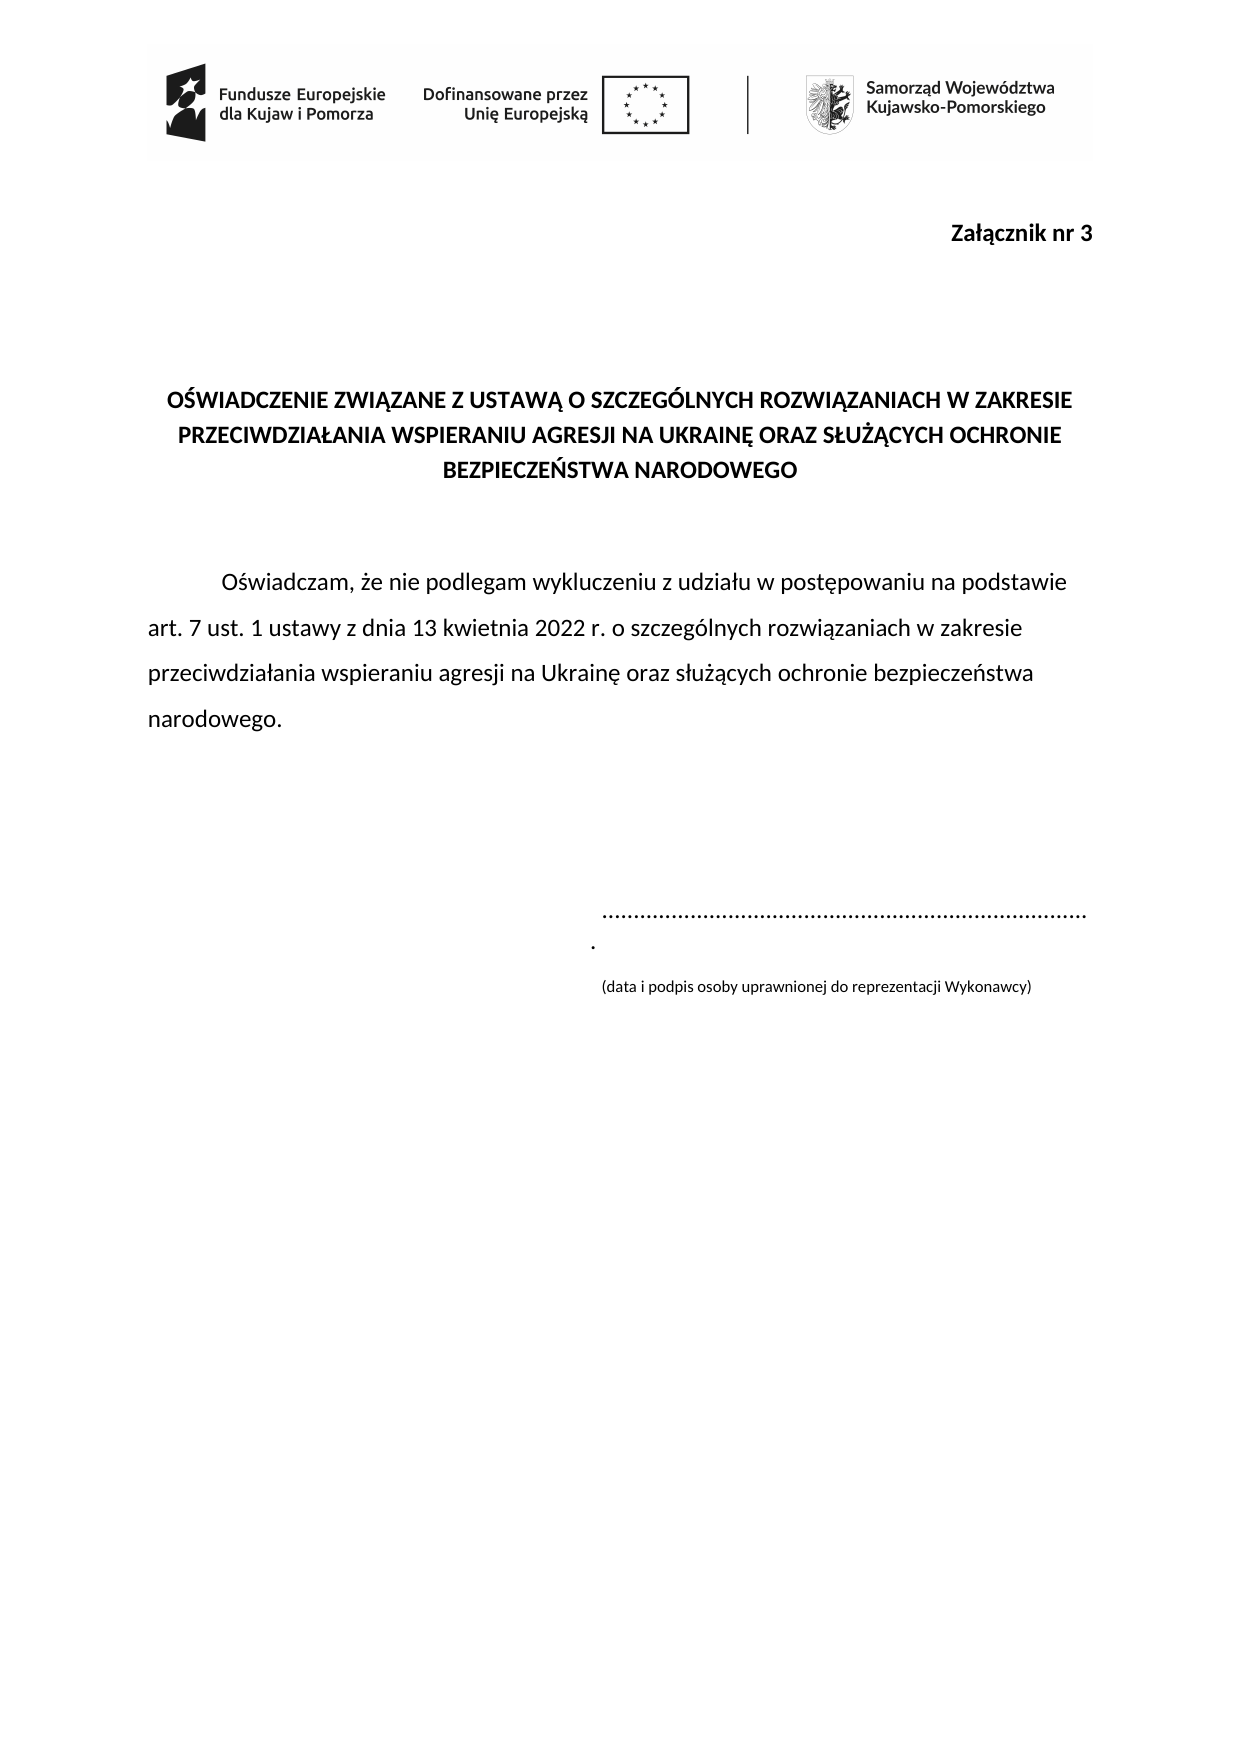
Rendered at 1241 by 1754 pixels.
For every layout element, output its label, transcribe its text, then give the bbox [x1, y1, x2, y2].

text .............................................................................. [590, 866, 1093, 955]
text (data i podpis osoby uprawnionej do reprezentacji Wykonawcy) [148, 976, 1093, 996]
text OŚWIADCZENIE ZWIĄZANE Z USTAWĄ O SZCZEGÓLNYCH ROZWIĄZANIACH W ZAKRESIE PRZECIWDZIAŁANIA WSPIERANIU AGRESJI NA UKRAINĘ ORAZ SŁUŻĄCYCH OCHRONIE BEZPIECZEŃSTWA NARODOWEGO [148, 384, 1093, 485]
picture [147, 44, 1093, 161]
text Załącznik nr 3 [148, 217, 1093, 247]
text Oświadczam, że nie podlegam wykluczeniu z udziału w postępowaniu na podstawie art. 7 ust. 1 ustawy z dnia 13 kwietnia 2022 r. o szczególnych rozwiązaniach w zakresie przeciwdziałania wspieraniu agresji na Ukrainę oraz służących ochronie bezpieczeństwa narodowego. [148, 566, 1093, 734]
